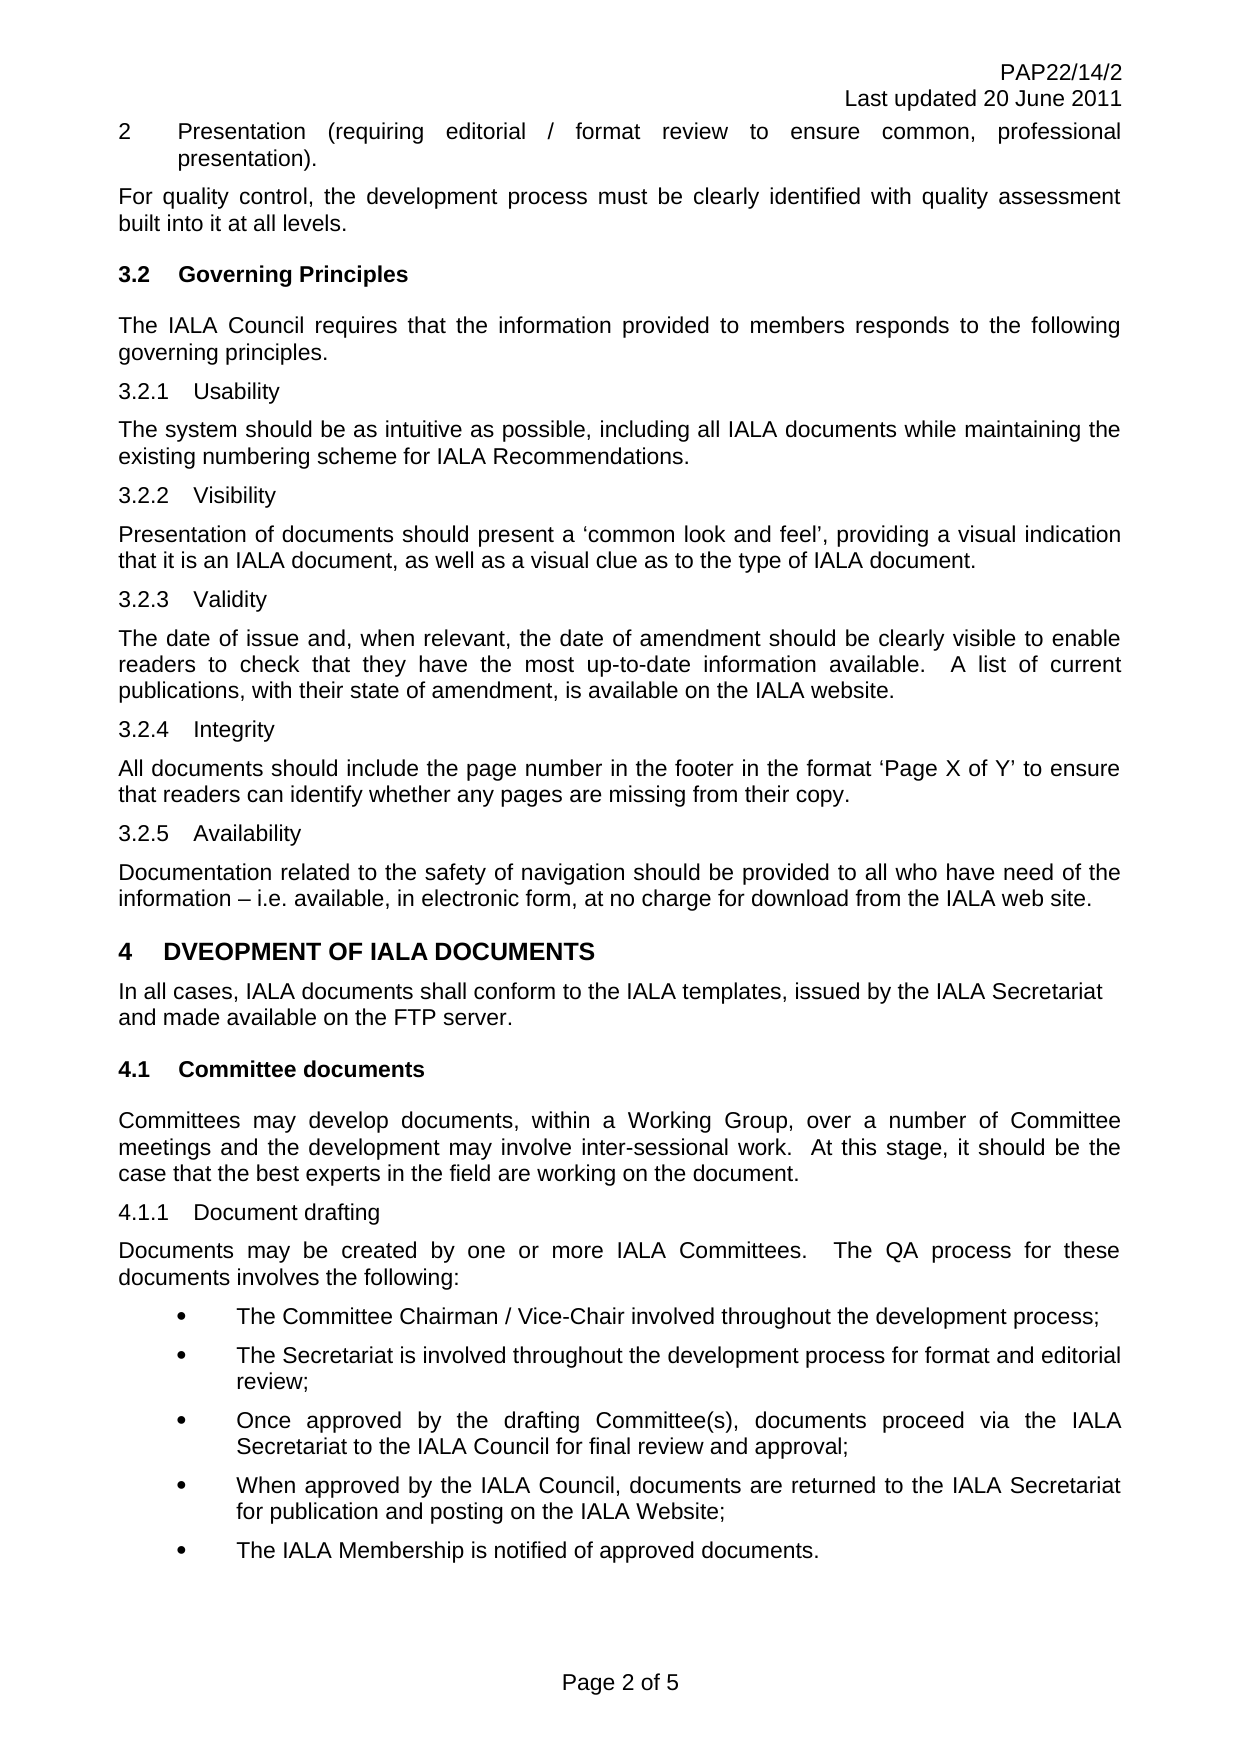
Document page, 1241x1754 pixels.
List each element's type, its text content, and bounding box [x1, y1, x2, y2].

text In all cases, IALA documents shall conform to the IALA templates, issued by the IALA Secretariat and made available on the FTP server. [118, 978, 1122, 1031]
subtitle Validity [118, 586, 1122, 612]
text The Committee Chairman / Vice-Chair involved throughout the development process; [177, 1303, 1122, 1329]
subtitle Usability [118, 378, 1122, 404]
text The date of issue and, when relevant, the date of amendment should be clearly visible to enable readers to check that they have the most up-to-date information available. A list of current publications, with their state of amendment, is available on the IALA website. [118, 624, 1122, 704]
text Presentation of documents should present a ‘common look and feel’, providing a visual indication that it is an IALA document, as well as a visual clue as to the type of IALA document. [118, 521, 1122, 573]
text When approved by the IALA Council, documents are returned to the IALA Secretariat for publication and posting on the IALA Website; [177, 1472, 1122, 1525]
subtitle Governing Principles [118, 261, 1122, 287]
subtitle Committee documents [118, 1056, 1122, 1082]
subtitle Dveopment of IALA Documents [118, 937, 1122, 966]
subtitle Visibility [118, 482, 1122, 508]
text Once approved by the drafting Committee(s), documents proceed via the IALA Secretariat to the IALA Council for final review and approval; [177, 1407, 1122, 1459]
text Documents may be created by one or more IALA Committees. The QA process for these documents involves the following: [118, 1237, 1122, 1290]
list Presentation (requiring editorial / format review to ensure common, professional presentation). [118, 118, 1122, 171]
text Documentation related to the safety of navigation should be provided to all who have need of the information – i.e. available, in electronic form, at no charge for download from the IALA web site. [118, 859, 1122, 912]
text For quality control, the development process must be clearly identified with quality assessment built into it at all levels. [118, 183, 1122, 236]
text The IALA Council requires that the information provided to members responds to the following governing principles. [118, 312, 1122, 365]
subtitle Document drafting [118, 1199, 1122, 1225]
text Committees may develop documents, within a Working Group, over a number of Committee meetings and the development may involve inter-sessional work. At this stage, it should be the case that the best experts in the field are working on the document. [118, 1107, 1122, 1186]
text The system should be as intuitive as possible, including all IALA documents while maintaining the existing numbering scheme for IALA Recommendations. [118, 416, 1122, 469]
subtitle Availability [118, 820, 1122, 847]
text The IALA Membership is notified of approved documents. [177, 1537, 1122, 1563]
subtitle Integrity [118, 716, 1122, 742]
text The Secretariat is involved throughout the development process for format and editorial review; [177, 1342, 1122, 1394]
text All documents should include the page number in the footer in the format ‘Page X of Y’ to ensure that readers can identify whether any pages are missing from their copy. [118, 755, 1122, 808]
